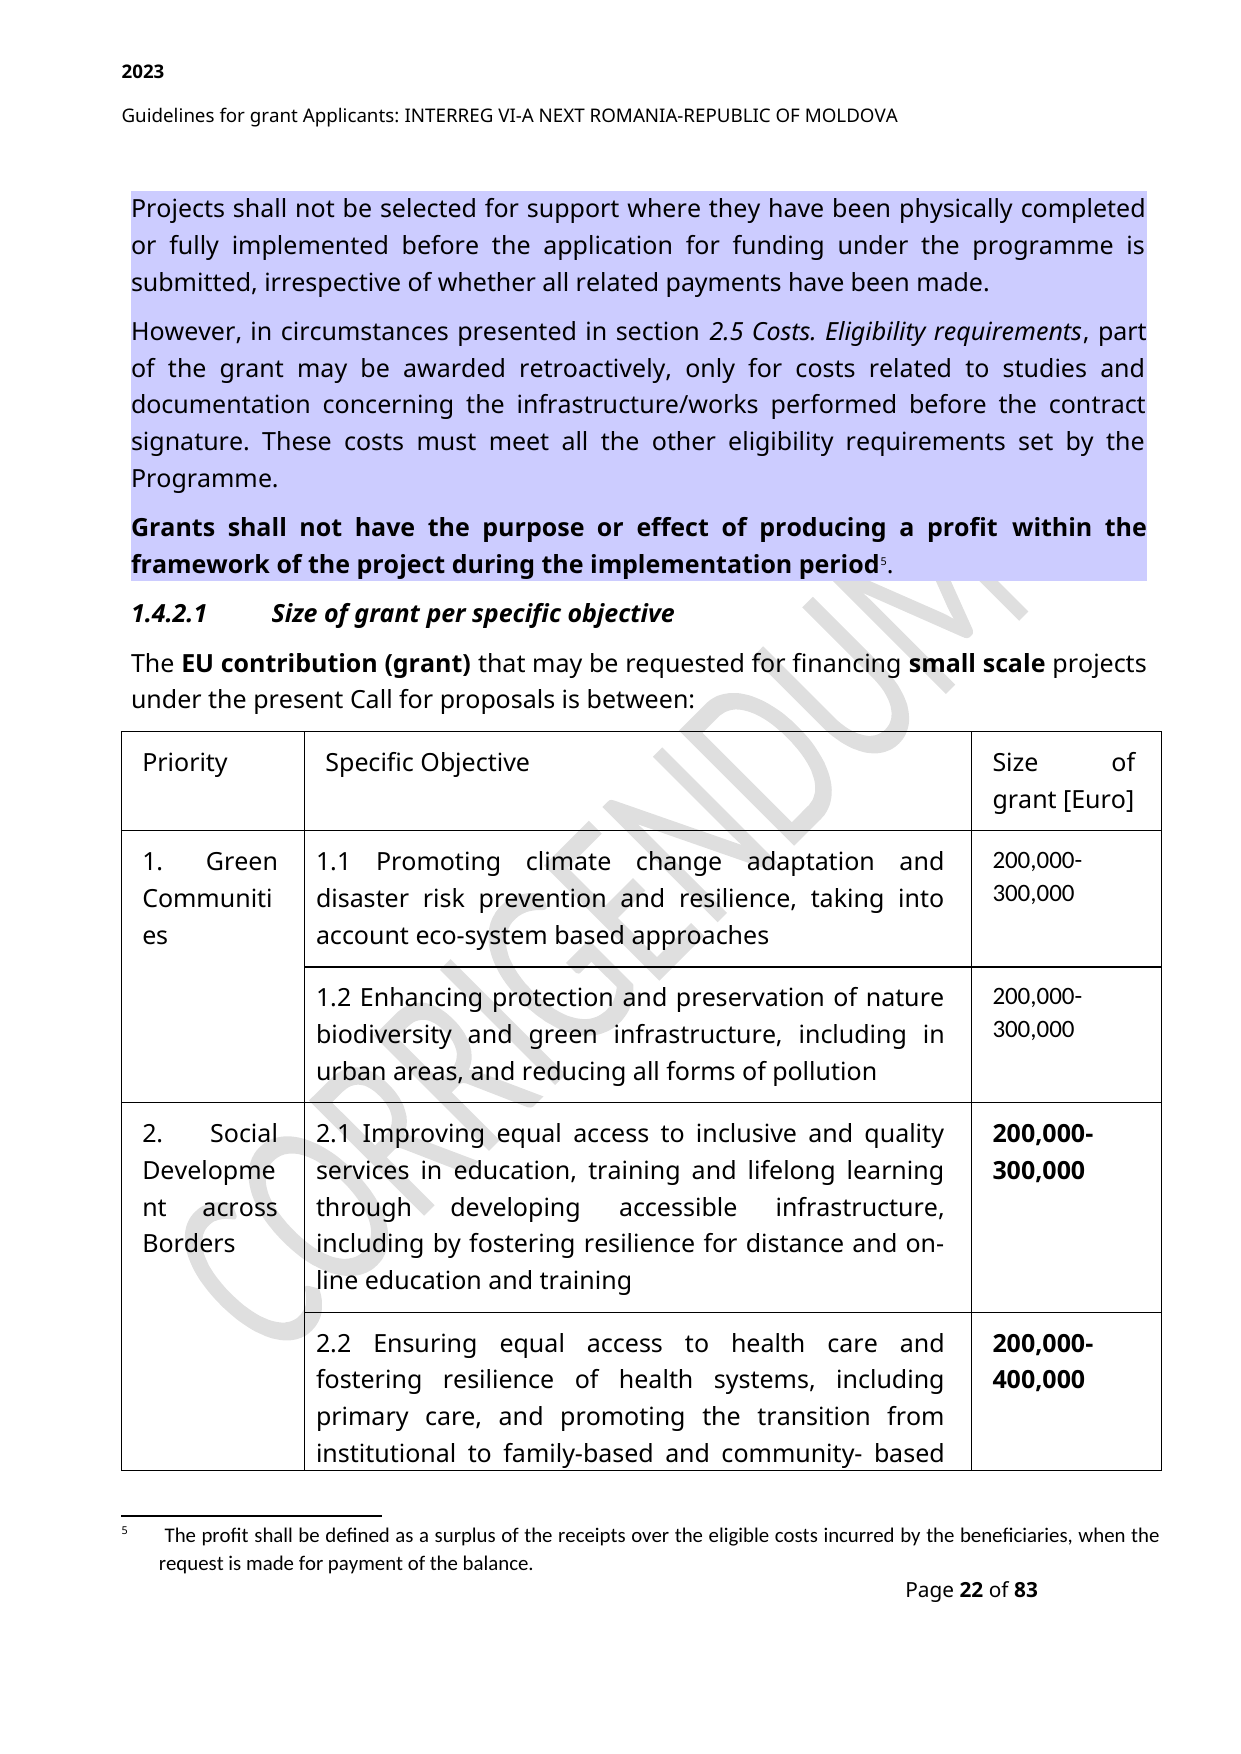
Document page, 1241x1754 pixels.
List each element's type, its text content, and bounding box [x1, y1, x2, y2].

table_header Size of grant [Euro] [972, 732, 1161, 830]
table_cell 1.1 Promoting climate change adaptation and disaster risk prevention and resilience, taking into account eco-system based approaches [305, 831, 971, 966]
table_header Specific Objective [305, 732, 971, 830]
text However, in circumstances presented in section 2.5 Costs. Eligibility requirements, part of the grant may be awarded retroactively, only for costs related to studies and documentation concerning the infrastructure/works performed before the contract signature. These costs must meet all the other eligibility requirements set by the Programme. [131, 313, 1147, 495]
table_cell 2. Social Development across Borders [122, 1103, 304, 1470]
table_cell 200,000- 300,000 [972, 1103, 1161, 1312]
table_cell 1.2 Enhancing protection and preservation of nature biodiversity and green infrastructure, including in urban areas, and reducing all forms of pollution [305, 968, 971, 1102]
table_cell 200,000- 300,000 [972, 831, 1161, 966]
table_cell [305, 1313, 971, 1470]
text Projects shall not be selected for support where they have been physically completed or fully implemented before the application for funding under the programme is submitted, irrespective of whether all related payments have been made. [131, 191, 1147, 298]
text Grants shall not have the purpose or effect of producing a profit within the framework of the project during the implementation period. [131, 510, 1147, 581]
text 1.4.2.1 Size of grant per specific objective [131, 596, 1147, 630]
table_cell 2.1 Improving equal access to inclusive and quality services in education, training and lifelong learning through developing accessible infrastructure, including by fostering resilience for distance and on-line education and training [305, 1103, 971, 1312]
table_header Priority [122, 732, 304, 830]
table_cell 200,000- 400,000 [972, 1313, 1161, 1470]
table_cell 200,000- 300,000 [972, 968, 1161, 1102]
text The EU contribution (grant) that may be requested for financing small scale projects under the present Call for proposals is between: [131, 645, 1147, 716]
table_cell 1. Green Communities [122, 831, 304, 1102]
